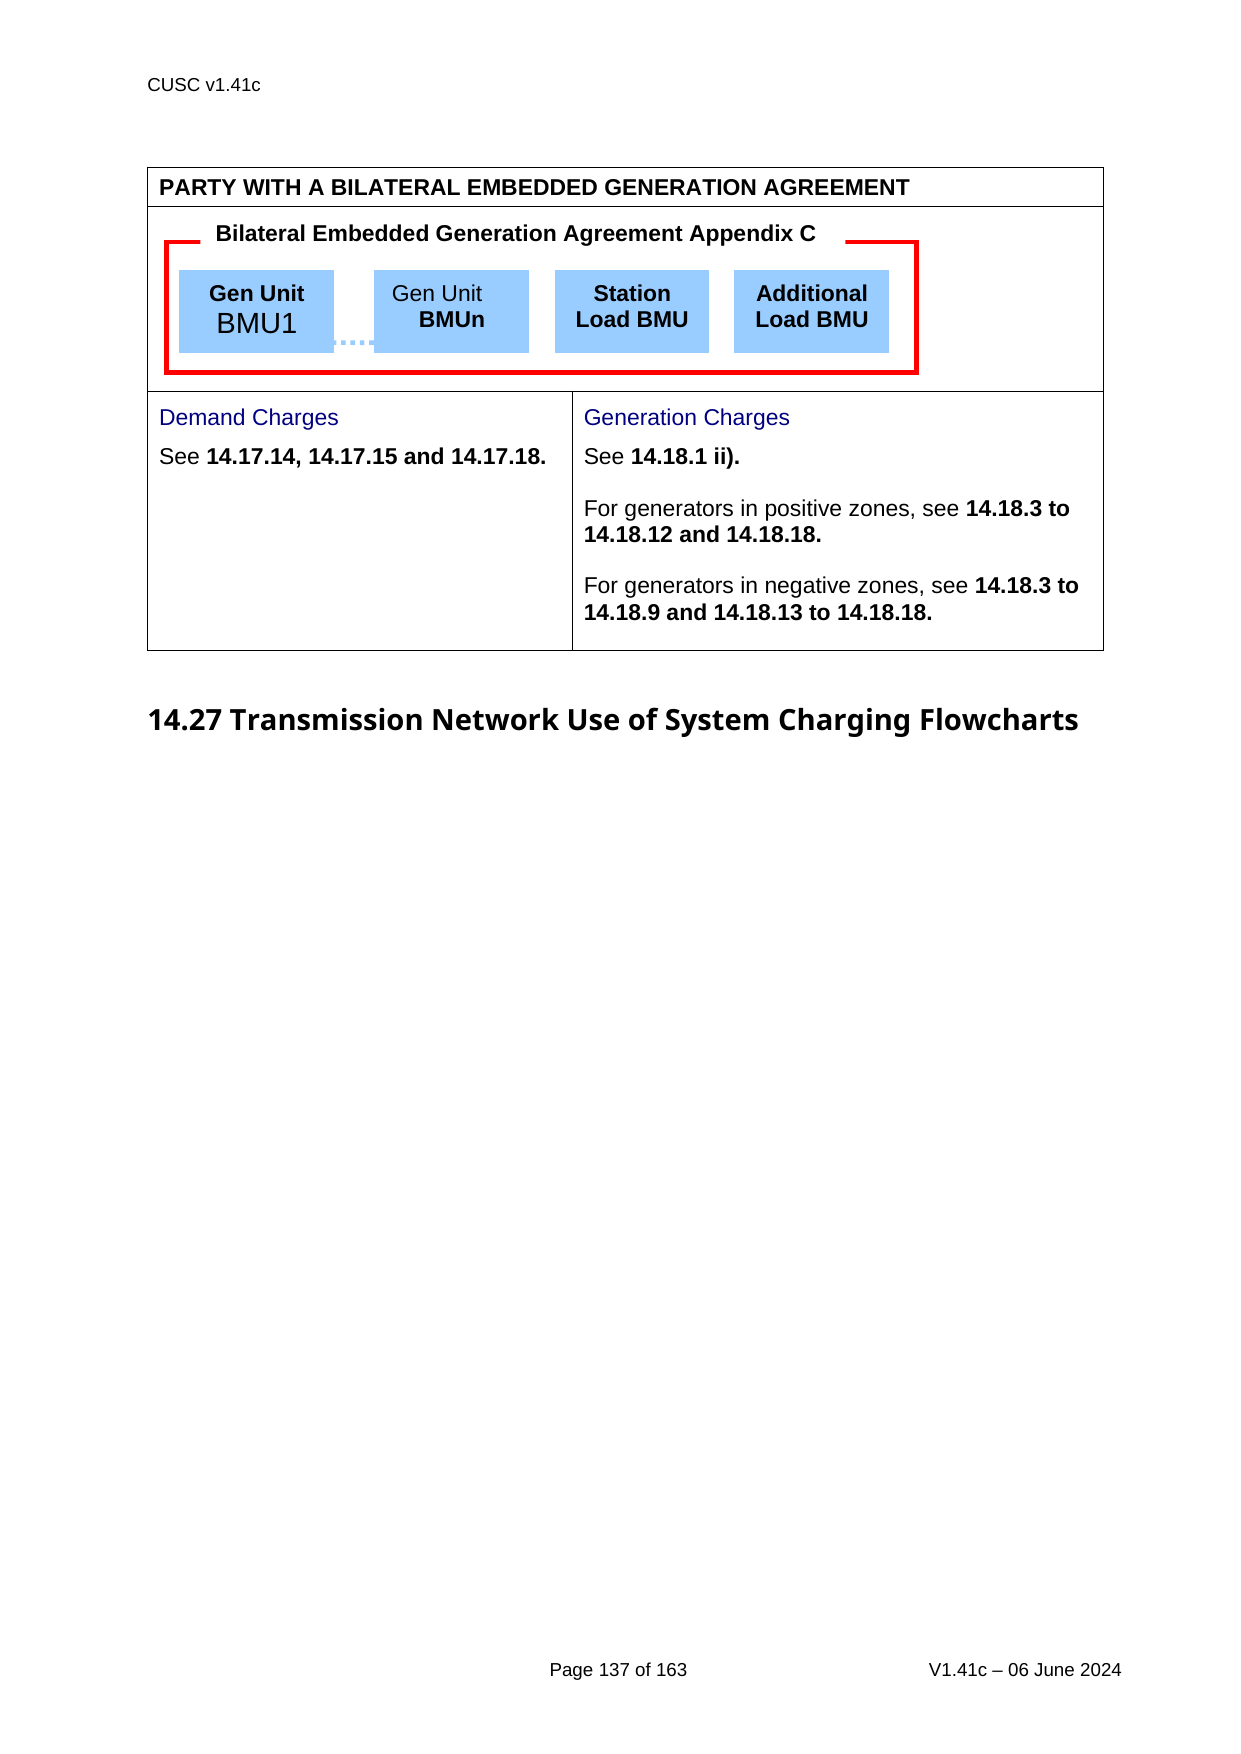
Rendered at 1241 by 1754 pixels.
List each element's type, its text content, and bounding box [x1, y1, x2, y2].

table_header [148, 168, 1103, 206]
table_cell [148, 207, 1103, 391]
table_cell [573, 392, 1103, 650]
subtitle 14.27 Transmission Network Use of System Charging Flowcharts [147, 699, 1121, 739]
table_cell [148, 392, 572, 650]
